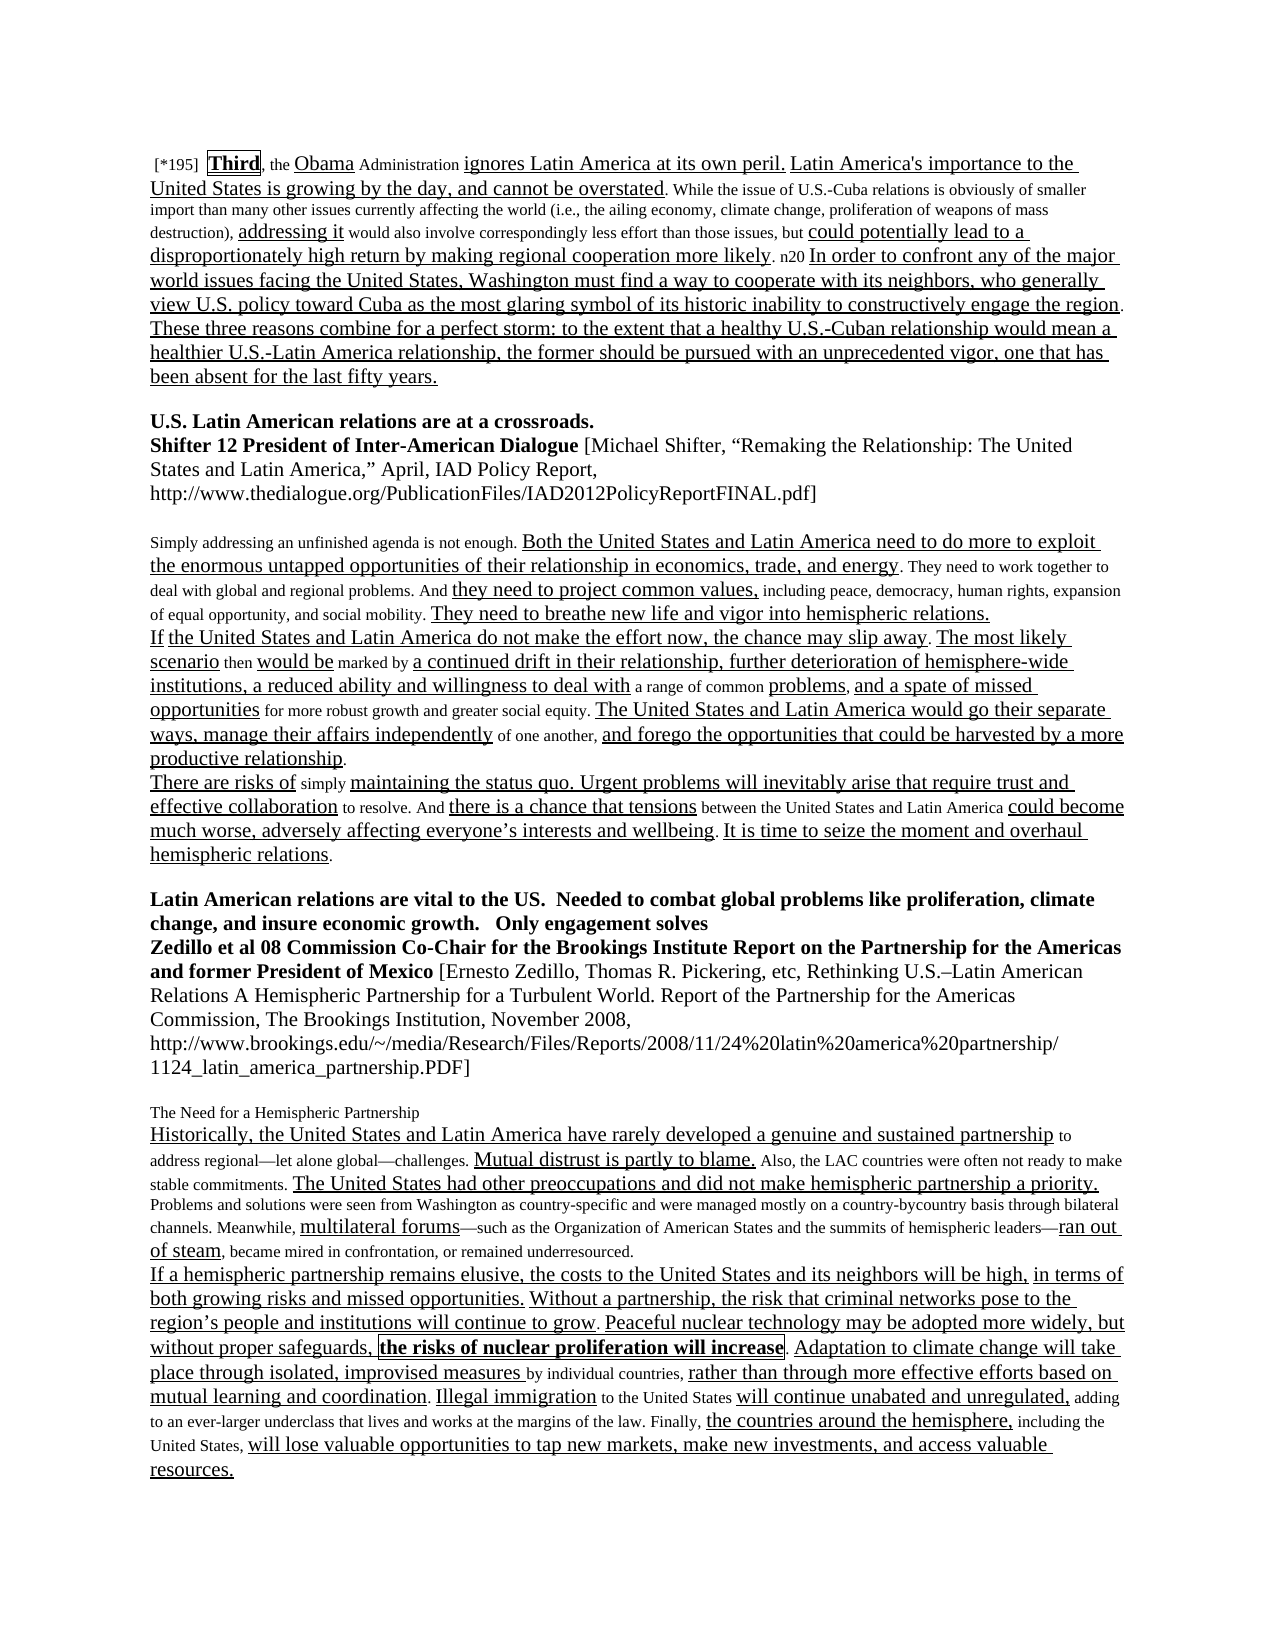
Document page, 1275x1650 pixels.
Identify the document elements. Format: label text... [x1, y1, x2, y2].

text [*195] Third, the Obama Administration ignores Latin America at its own peril. Latin America's importance to the United States is growing by the day, and cannot be overstated. While the issue of U.S.-Cuba relations is obviously of smaller import than many other issues currently affecting the world (i.e., the ailing economy, climate change, proliferation of weapons of mass destruction), addressing it would also involve correspondingly less effort than those issues, but could potentially lead to a disproportionately high return by making regional cooperation more likely. n20 In order to confront any of the major world issues facing the United States, Washington must find a way to cooperate with its neighbors, who generally view U.S. policy toward Cuba as the most glaring symbol of its historic inability to constructively engage the region. These three reasons combine for a perfect storm: to the extent that a healthy U.S.-Cuban relationship would mean a healthier U.S.-Latin America relationship, the former should be pursued with an unprecedented vigor, one that has been absent for the last fifty years. [150, 150, 1125, 388]
subtitle Latin American relations are vital to the US. Needed to combat global problems like proliferation, climate change, and insure economic growth. Only engagement solves [150, 887, 1125, 935]
text If a hemispheric partnership remains elusive, the costs to the United States and its neighbors will be high, in terms of both growing risks and missed opportunities. Without a partnership, the risk that criminal networks pose to the region’s people and institutions will continue to grow. Peaceful nuclear technology may be adopted more widely, but without proper safeguards, the risks of nuclear proliferation will increase. Adaptation to climate change will take place through isolated, improvised measures by individual countries, rather than through more effective efforts based on mutual learning and coordination. Illegal immigration to the United States will continue unabated and unregulated, adding to an ever-larger underclass that lives and works at the margins of the law. Finally, the countries around the hemisphere, including the United States, will lose valuable opportunities to tap new markets, make new investments, and access valuable resources. [150, 1262, 1125, 1481]
subtitle U.S. Latin American relations are at a crossroads. [150, 409, 1125, 433]
text Simply addressing an unfinished agenda is not enough. Both the United States and Latin America need to do more to exploit the enormous untapped opportunities of their relationship in economics, trade, and energy. They need to work together to deal with global and regional problems. And they need to project common values, including peace, democracy, human rights, expansion of equal opportunity, and social mobility. They need to breathe new life and vigor into hemispheric relations. [150, 529, 1125, 625]
text There are risks of simply maintaining the status quo. Urgent problems will inevitably arise that require trust and effective collaboration to resolve. And there is a chance that tensions between the United States and Latin America could become much worse, adversely affecting everyone’s interests and wellbeing. It is time to seize the moment and overhaul hemispheric relations. [150, 769, 1125, 866]
text If the United States and Latin America do not make the effort now, the chance may slip away. The most likely scenario then would be marked by a continued drift in their relationship, further deterioration of hemisphere-wide institutions, a reduced ability and willingness to deal with a range of common problems, and a spate of missed opportunities for more robust growth and greater social equity. The United States and Latin America would go their separate ways, manage their affairs independently of one another, and forego the opportunities that could be harvested by a more productive relationship. [150, 625, 1125, 769]
text Shifter 12 President of Inter-American Dialogue [Michael Shifter, “Remaking the Relationship: The United States and Latin America,” April, IAD Policy Report, http://www.thedialogue.org/PublicationFiles/IAD2012PolicyReportFINAL.pdf] [150, 433, 1125, 505]
text Zedillo et al 08 Commission Co-Chair for the Brookings Institute Report on the Partnership for the Americas and former President of Mexico [Ernesto Zedillo, Thomas R. Pickering, etc, Rethinking U.S.–Latin American Relations A Hemispheric Partnership for a Turbulent World. Report of the Partnership for the Americas Commission, The Brookings Institution, November 2008, http://www.brookings.edu/~/media/Research/Files/Reports/2008/11/24%20latin%20america%20partnership/1124_latin_america_partnership.PDF] [150, 935, 1125, 1079]
text The Need for a Hemispheric Partnership [150, 1103, 1125, 1122]
text Historically, the United States and Latin America have rarely developed a genuine and sustained partnership to address regional—let alone global—challenges. Mutual distrust is partly to blame. Also, the LAC countries were often not ready to make stable commitments. The United States had other preoccupations and did not make hemispheric partnership a priority. Problems and solutions were seen from Washington as country-specific and were managed mostly on a country-bycountry basis through bilateral channels. Meanwhile, multilateral forums—such as the Organization of American States and the summits of hemispheric leaders—ran out of steam, became mired in confrontation, or remained underresourced. [150, 1122, 1125, 1262]
